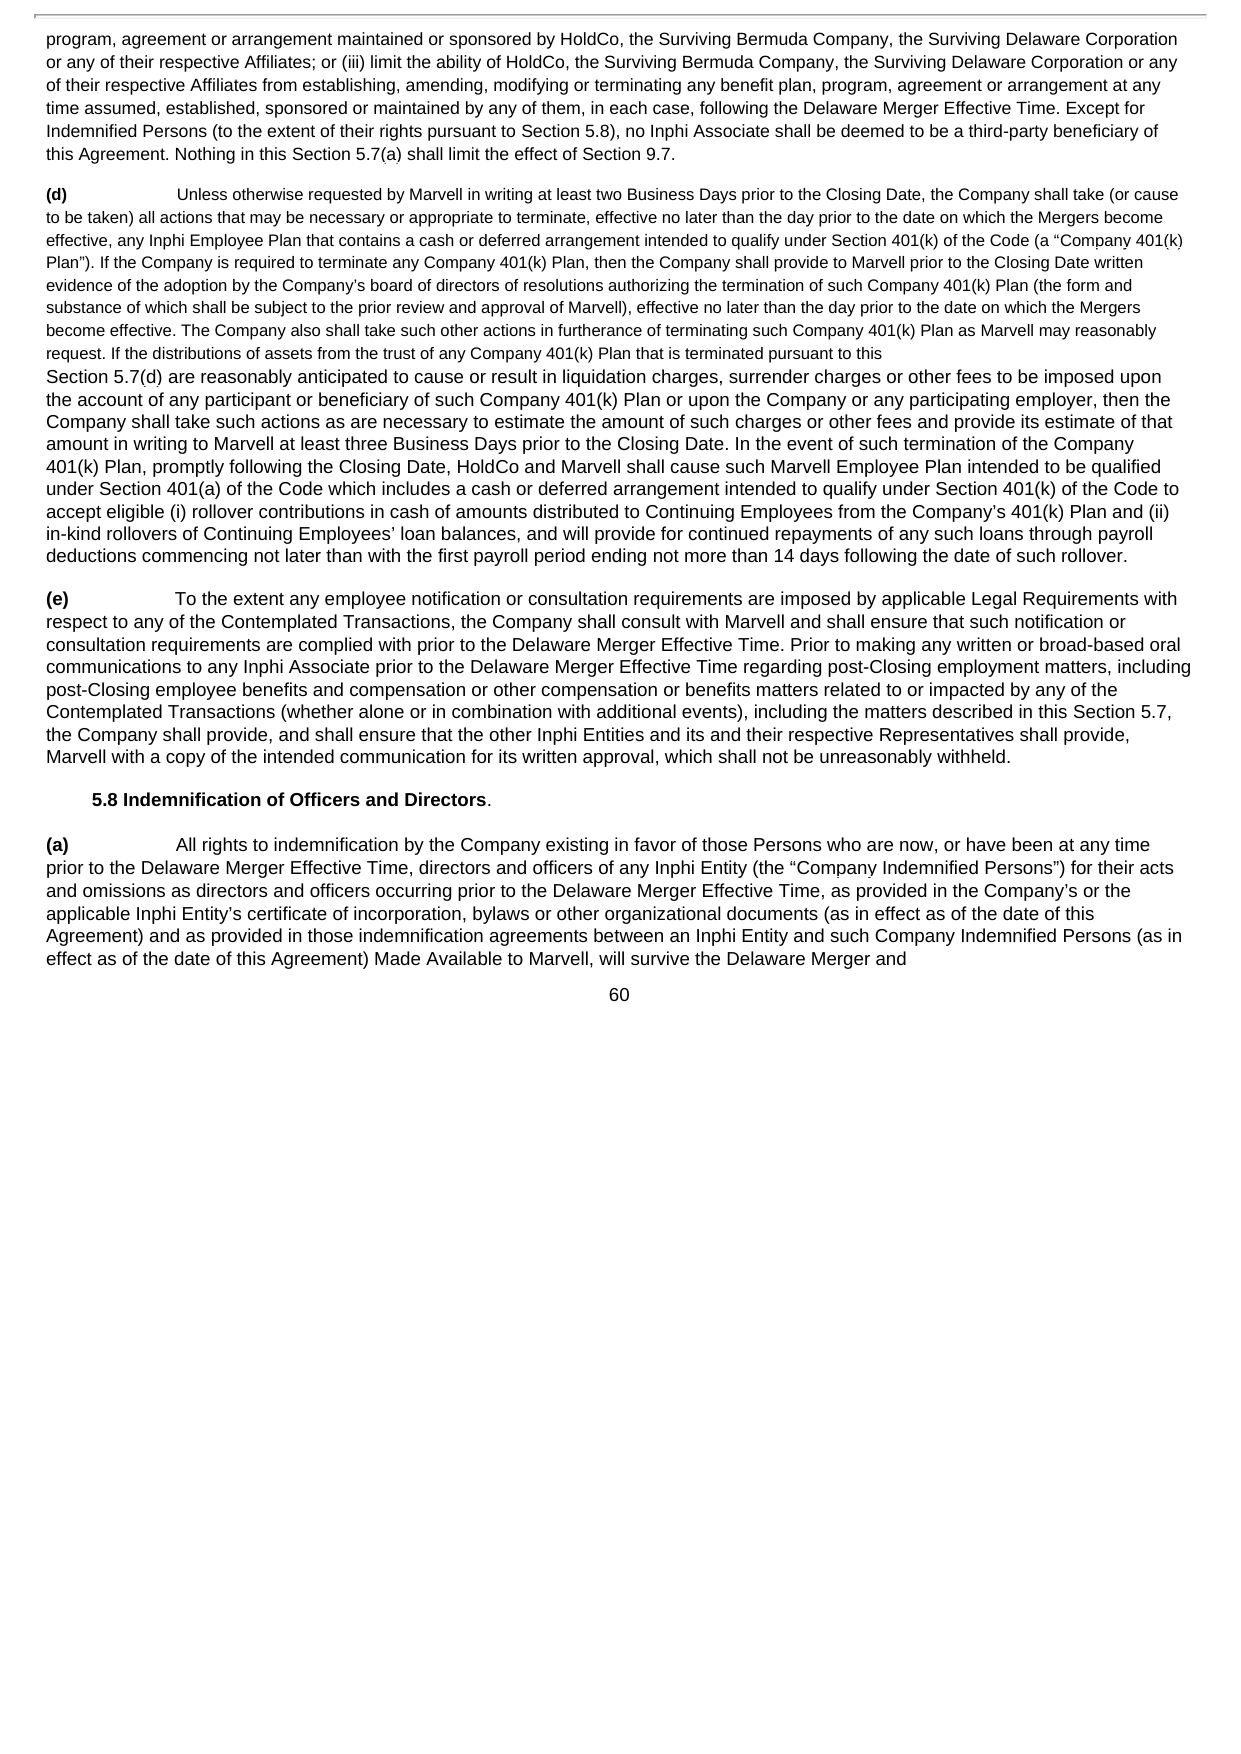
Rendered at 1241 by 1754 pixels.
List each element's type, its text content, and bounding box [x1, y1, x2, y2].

text program, agreement or arrangement maintained or sponsored by HoldCo, the Surviving Bermuda Company, the Surviving Delaware Corporation or any of their respective Affiliates; or (iii) limit the ability of HoldCo, the Surviving Bermuda Company, the Surviving Delaware Corporation or any of their respective Affiliates from establishing, amending, modifying or terminating any benefit plan, program, agreement or arrangement at any time assumed, established, sponsored or maintained by any of them, in each case, following the Delaware Merger Effective Time. Except for Indemnified Persons (to the extent of their rights pursuant to Section 5.8), no Inphi Associate shall be deemed to be a third-party beneficiary of this Agreement. Nothing in this Section 5.7(a) shall limit the effect of Section 9.7. [46, 28, 1188, 164]
list Unless otherwise requested by Marvell in writing at least two Business Days prior to the Closing Date, the Company shall take (or cause to be taken) all actions that may be necessary or appropriate to terminate, effective no later than the day prior to the date on which the Mergers become effective, any Inphi Employee Plan that contains a cash or deferred arrangement intended to qualify under Section 401(k) of the Code (a “Company 401(k) Plan”). If the Company is required to terminate any Company 401(k) Plan, then the Company shall provide to Marvell prior to the Closing Date written evidence of the adoption by the Company’s board of directors of resolutions authorizing the termination of such Company 401(k) Plan (the form and substance of which shall be subject to the prior review and approval of Marvell), effective no later than the day prior to the date on which the Mergers become effective. The Company also shall take such other actions in furtherance of terminating such Company 401(k) Plan as Marvell may reasonably request. If the distributions of assets from the trust of any Company 401(k) Plan that is terminated pursuant to this [46, 185, 1192, 363]
list To the extent any employee notification or consultation requirements are imposed by applicable Legal Requirements with respect to any of the Contemplated Transactions, the Company shall consult with Marvell and shall ensure that such notification or consultation requirements are complied with prior to the Delaware Merger Effective Time. Prior to making any written or broad-based oral communications to any Inphi Associate prior to the Delaware Merger Effective Time regarding post-Closing employment matters, including post-Closing employee benefits and compensation or other compensation or benefits matters related to or impacted by any of the Contemplated Transactions (whether alone or in combination with additional events), including the matters described in this Section 5.7, the Company shall provide, and shall ensure that the other Inphi Entities and its and their respective Representatives shall provide, Marvell with a copy of the intended communication for its written approval, which shall not be unreasonably withheld. [46, 588, 1192, 768]
list All rights to indemnification by the Company existing in favor of those Persons who are now, or have been at any time prior to the Delaware Merger Effective Time, directors and officers of any Inphi Entity (the “Company Indemnified Persons”) for their acts and omissions as directors and officers occurring prior to the Delaware Merger Effective Time, as provided in the Company’s or the applicable Inphi Entity’s certificate of incorporation, bylaws or other organizational documents (as in effect as of the date of this Agreement) and as provided in those indemnification agreements between an Inphi Entity and such Company Indemnified Persons (as in effect as of the date of this Agreement) Made Available to Marvell, will survive the Delaware Merger and [46, 834, 1192, 969]
picture [34, 14, 1207, 19]
text 5.8 Indemnification of Officers and Directors. [92, 788, 1192, 810]
text 60 [46, 984, 1192, 1005]
text Section 5.7(d) are reasonably anticipated to cause or result in liquidation charges, surrender charges or other fees to be imposed upon the account of any participant or beneficiary of such Company 401(k) Plan or upon the Company or any participating employer, then the Company shall take such actions as are necessary to estimate the amount of such charges or other fees and provide its estimate of that amount in writing to Marvell at least three Business Days prior to the Closing Date. In the event of such termination of the Company 401(k) Plan, promptly following the Closing Date, HoldCo and Marvell shall cause such Marvell Employee Plan intended to be qualified under Section 401(a) of the Code which includes a cash or deferred arrangement intended to qualify under Section 401(k) of the Code to accept eligible (i) rollover contributions in cash of amounts distributed to Continuing Employees from the Company’s 401(k) Plan and (ii) in-kind rollovers of Continuing Employees’ loan balances, and will provide for continued repayments of any such loans through payroll deductions commencing not later than with the first payroll period ending not more than 14 days following the date of such rollover. [46, 366, 1192, 567]
